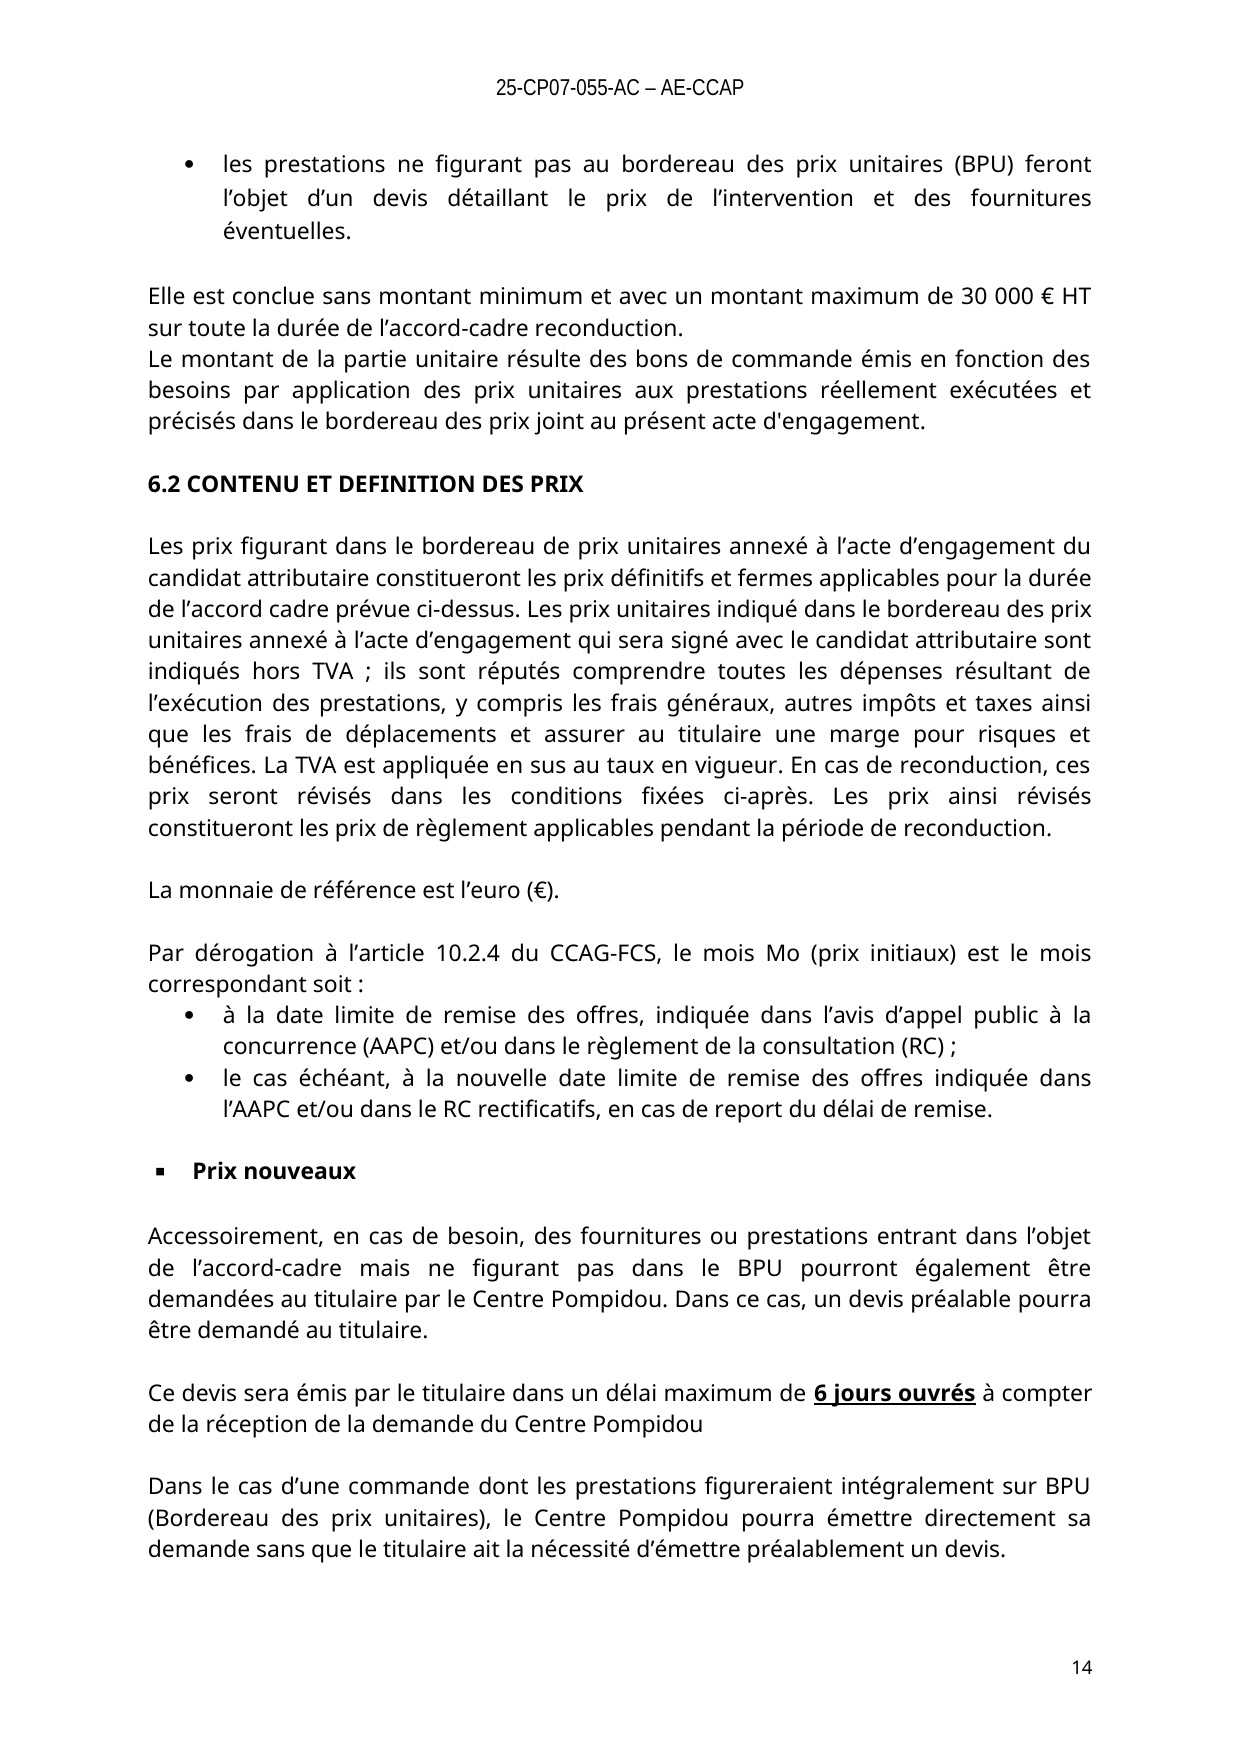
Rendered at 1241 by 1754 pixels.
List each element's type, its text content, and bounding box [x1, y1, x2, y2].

text Les prix figurant dans le bordereau de prix unitaires annexé à l’acte d’engagement du candidat attributaire constitueront les prix définitifs et fermes applicables pour la durée de l’accord cadre prévue ci-dessus. Les prix unitaires indiqué dans le bordereau des prix unitaires annexé à l’acte d’engagement qui sera signé avec le candidat attributaire sont indiqués hors TVA ; ils sont réputés comprendre toutes les dépenses résultant de l’exécution des prestations, y compris les frais généraux, autres impôts et taxes ainsi que les frais de déplacements et assurer au titulaire une marge pour risques et bénéfices. La TVA est appliquée en sus au taux en vigueur. En cas de reconduction, ces prix seront révisés dans les conditions fixées ci-après. Les prix ainsi révisés constitueront les prix de règlement applicables pendant la période de reconduction. [148, 530, 1092, 843]
list les prestations ne figurant pas au bordereau des prix unitaires (BPU) feront l’objet d’un devis détaillant le prix de l’intervention et des fournitures éventuelles. [185, 148, 1092, 246]
text Dans le cas d’une commande dont les prestations figureraient intégralement sur BPU (Bordereau des prix unitaires), le Centre Pompidou pourra émettre directement sa demande sans que le titulaire ait la nécessité d’émettre préalablement un devis. [148, 1470, 1092, 1564]
list le cas échéant, à la nouvelle date limite de remise des offres indiquée dans l’AAPC et/ou dans le RC rectificatifs, en cas de report du délai de remise. [185, 1061, 1092, 1124]
text Elle est conclue sans montant minimum et avec un montant maximum de 30 000 € HT sur toute la durée de l’accord-cadre reconduction. [148, 280, 1092, 343]
list Prix nouveaux [154, 1155, 1092, 1186]
list à la date limite de remise des offres, indiquée dans l’avis d’appel public à la concurrence (AAPC) et/ou dans le règlement de la consultation (RC) ; [185, 999, 1092, 1061]
text Accessoirement, en cas de besoin, des fournitures ou prestations entrant dans l’objet de l’accord-cadre mais ne figurant pas dans le BPU pourront également être demandées au titulaire par le Centre Pompidou. Dans ce cas, un devis préalable pourra être demandé au titulaire. [148, 1220, 1092, 1345]
text Par dérogation à l’article 10.2.4 du CCAG-FCS, le mois Mo (prix initiaux) est le mois correspondant soit : [148, 936, 1092, 999]
text 6.2 CONTENU ET DEFINITION DES PRIX [148, 468, 1092, 499]
text Ce devis sera émis par le titulaire dans un délai maximum de 6 jours ouvrés à compter de la réception de la demande du Centre Pompidou [148, 1376, 1092, 1439]
text La monnaie de référence est l’euro (€). [148, 874, 1092, 905]
text Le montant de la partie unitaire résulte des bons de commande émis en fonction des besoins par application des prix unitaires aux prestations réellement exécutées et précisés dans le bordereau des prix joint au présent acte d'engagement. [148, 343, 1092, 436]
